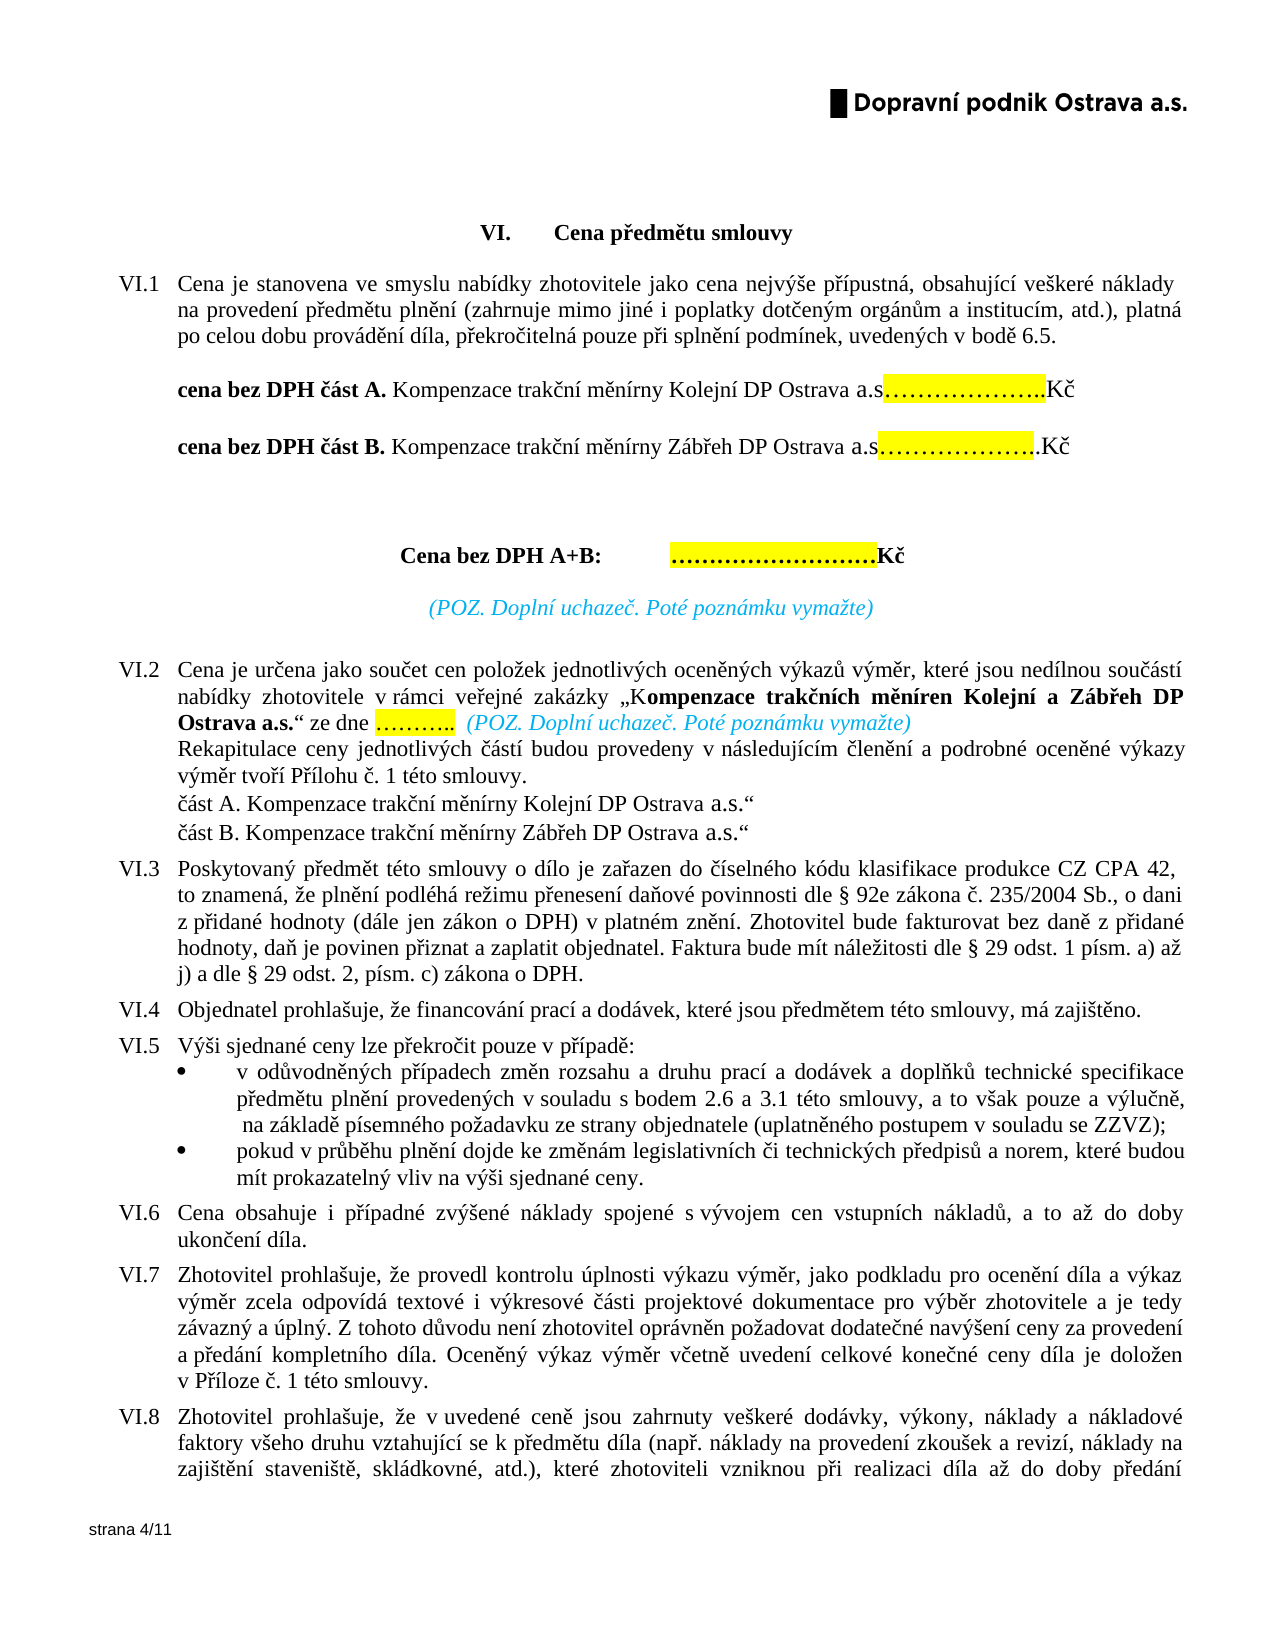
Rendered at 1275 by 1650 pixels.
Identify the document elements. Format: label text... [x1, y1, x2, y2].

list Zhotovitel prohlašuje, že provedl kontrolu úplnosti výkazu výměr, jako podkladu pro ocenění díla a výkaz výměr zcela odpovídá textové i výkresové části projektové dokumentace pro výběr zhotovitele a je tedy závazný a úplný. Z tohoto důvodu není zhotovitel oprávněn požadovat dodatečné navýšení ceny za provedení a předání kompletního díla. Oceněný výkaz výměr včetně uvedení celkové konečné ceny díla je doložen v Příloze č. 1 této smlouvy. [118, 1262, 1184, 1393]
list Cena je stanovena ve smyslu nabídky zhotovitele jako cena nejvýše přípustná, obsahující veškeré náklady na provedení předmětu plnění (zahrnuje mimo jiné i poplatky dotčeným orgánům a institucím, atd.), platná po celou dobu provádění díla, překročitelná pouze při splnění podmínek, uvedených v bodě 6.5. [118, 270, 1184, 349]
list Objednatel prohlašuje, že financování prací a dodávek, které jsou předmětem této smlouvy, má zajištěno. [118, 996, 1184, 1023]
text pokud v průběhu plnění dojde ke změnám legislativních či technických předpisů a norem, které budou mít prokazatelný vliv na výši sjednané ceny. [177, 1137, 1186, 1190]
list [118, 1403, 1184, 1482]
text v odůvodněných případech změn rozsahu a druhu prací a dodávek a doplňků technické specifikace předmětu plnění provedených v souladu s bodem 2.6 a 3.1 této smlouvy, a to však pouze a výlučně, na základě písemného požadavku ze strany objednatele (uplatněného postupem v souladu se ZZVZ); [177, 1058, 1186, 1137]
text (POZ. Doplní uchazeč. Poté poznámku vymažte) [118, 594, 1186, 621]
text Cena bez DPH A+B: ………………………Kč [877, 542, 1186, 568]
subtitle Cena předmětu smlouvy [89, 218, 1184, 245]
text část B. Kompenzace trakční měnírny Zábřeh DP Ostrava a.s.“ [177, 817, 1186, 846]
picture [830, 89, 1187, 118]
text Rekapitulace ceny jednotlivých částí budou provedeny v následujícím členění a podrobné oceněné výkazy výměr tvoří Přílohu č. 1 této smlouvy. [177, 736, 1186, 788]
list Cena je určena jako součet cen položek jednotlivých oceněných výkazů výměr, které jsou nedílnou součástí nabídky zhotovitele v rámci veřejné zakázky „Kompenzace trakčních měníren Kolejní a Zábřeh DP Ostrava a.s.“ ze dne ……….. (POZ. Doplní uchazeč. Poté poznámku vymažte) [118, 656, 1184, 736]
text cena bez DPH část B. Kompenzace trakční měnírny Zábřeh DP Ostrava a.s………………..Kč [177, 431, 878, 460]
text část A. Kompenzace trakční měnírny Kolejní DP Ostrava a.s.“ [177, 788, 1186, 817]
text cena bez DPH část A. Kompenzace trakční měnírny Kolejní DP Ostrava a.s………………..Kč [177, 374, 883, 403]
text Cena bez DPH A+B: ………………………Kč [118, 542, 670, 568]
list Výši sjednané ceny lze překročit pouze v případě: [118, 1032, 1184, 1058]
list Cena obsahuje i případné zvýšené náklady spojené s vývojem cen vstupních nákladů, a to až do doby ukončení díla. [118, 1199, 1184, 1252]
list Poskytovaný předmět této smlouvy o dílo je zařazen do číselného kódu klasifikace produkce CZ CPA 42, to znamená, že plnění podléhá režimu přenesení daňové povinnosti dle § 92e zákona č. 235/2004 Sb., o dani z přidané hodnoty (dále jen zákon o DPH) v platném znění. Zhotovitel bude fakturovat bez daně z přidané hodnoty, daň je povinen přiznat a zaplatit objednatel. Faktura bude mít náležitosti dle § 29 odst. 1 písm. a) až j) a dle § 29 odst. 2, písm. c) zákona o DPH. [118, 855, 1184, 987]
